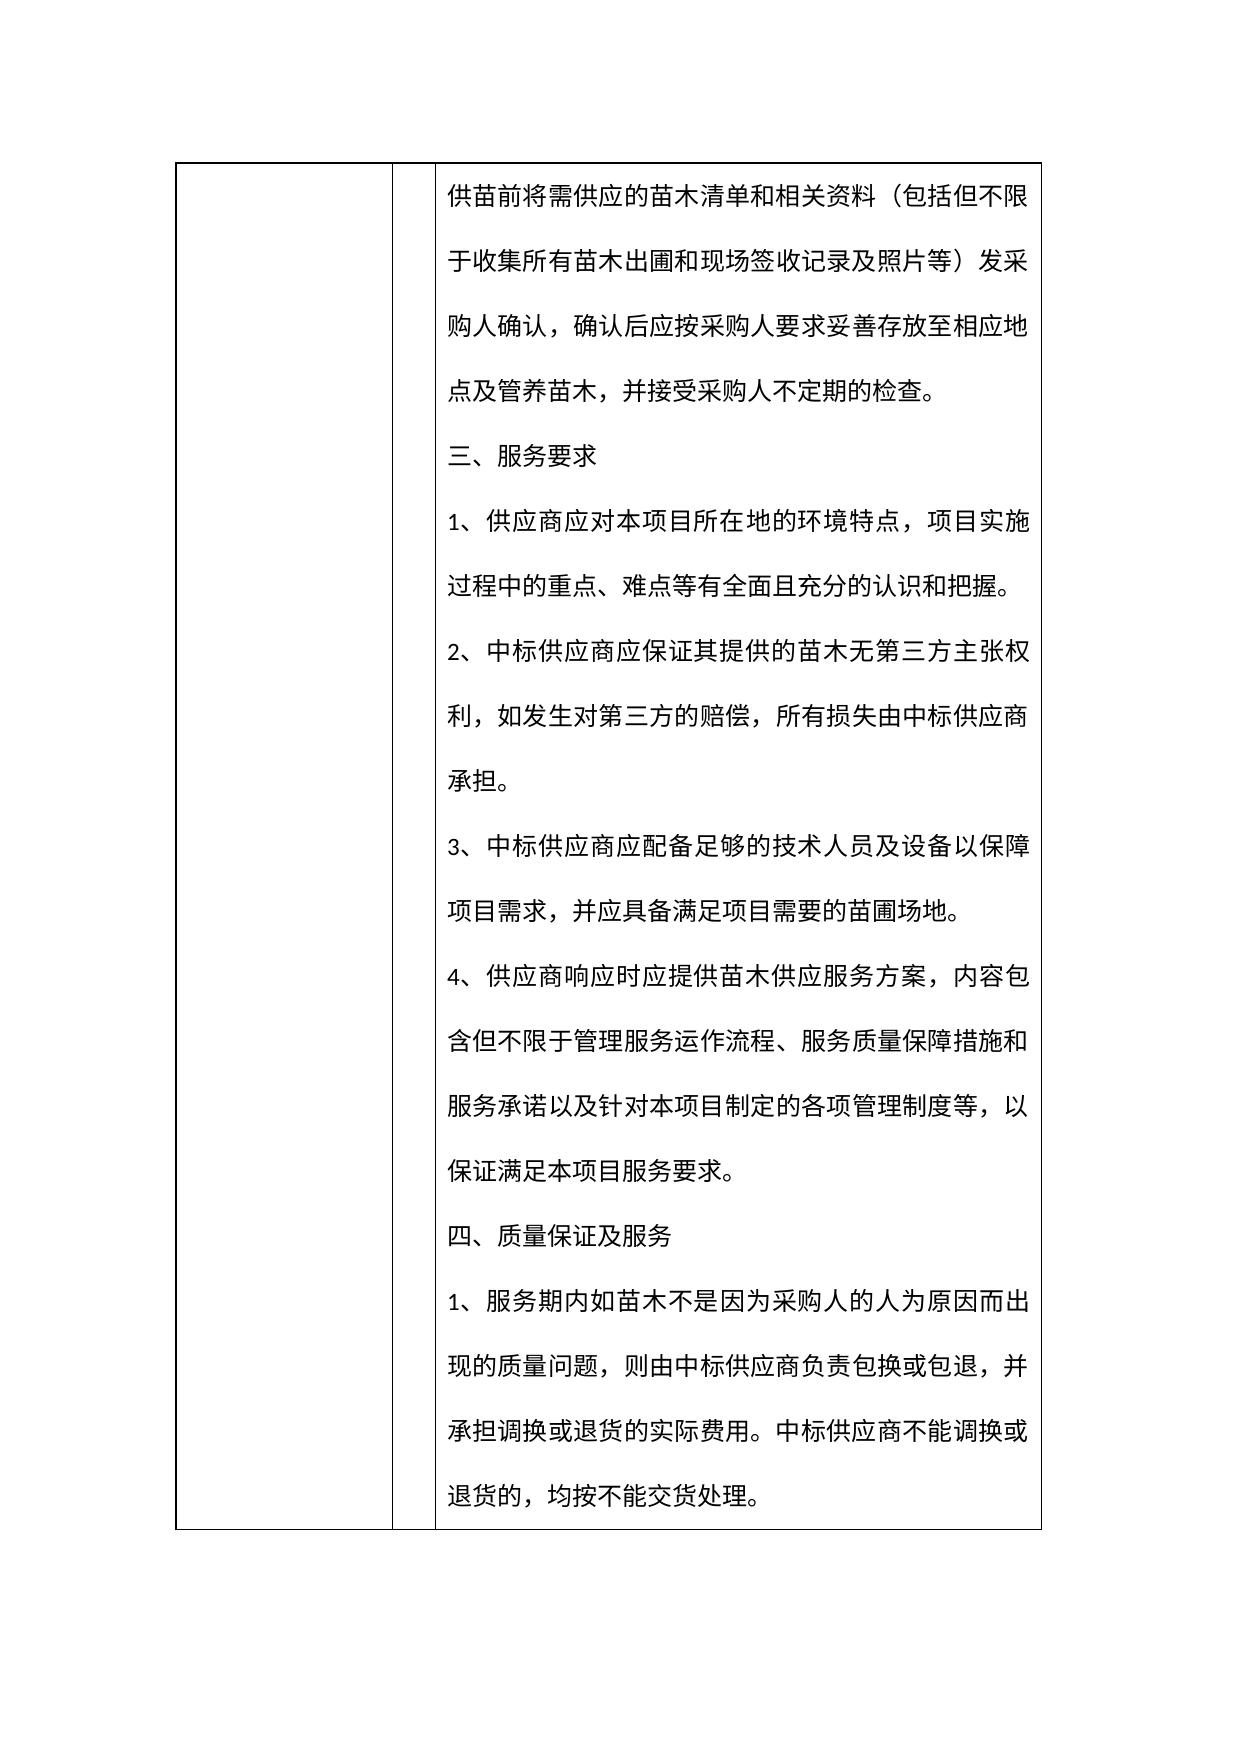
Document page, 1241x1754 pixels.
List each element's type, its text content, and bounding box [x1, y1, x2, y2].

table_cell [177, 164, 392, 1528]
table_cell 1 [393, 164, 435, 1528]
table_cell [436, 164, 1041, 1528]
